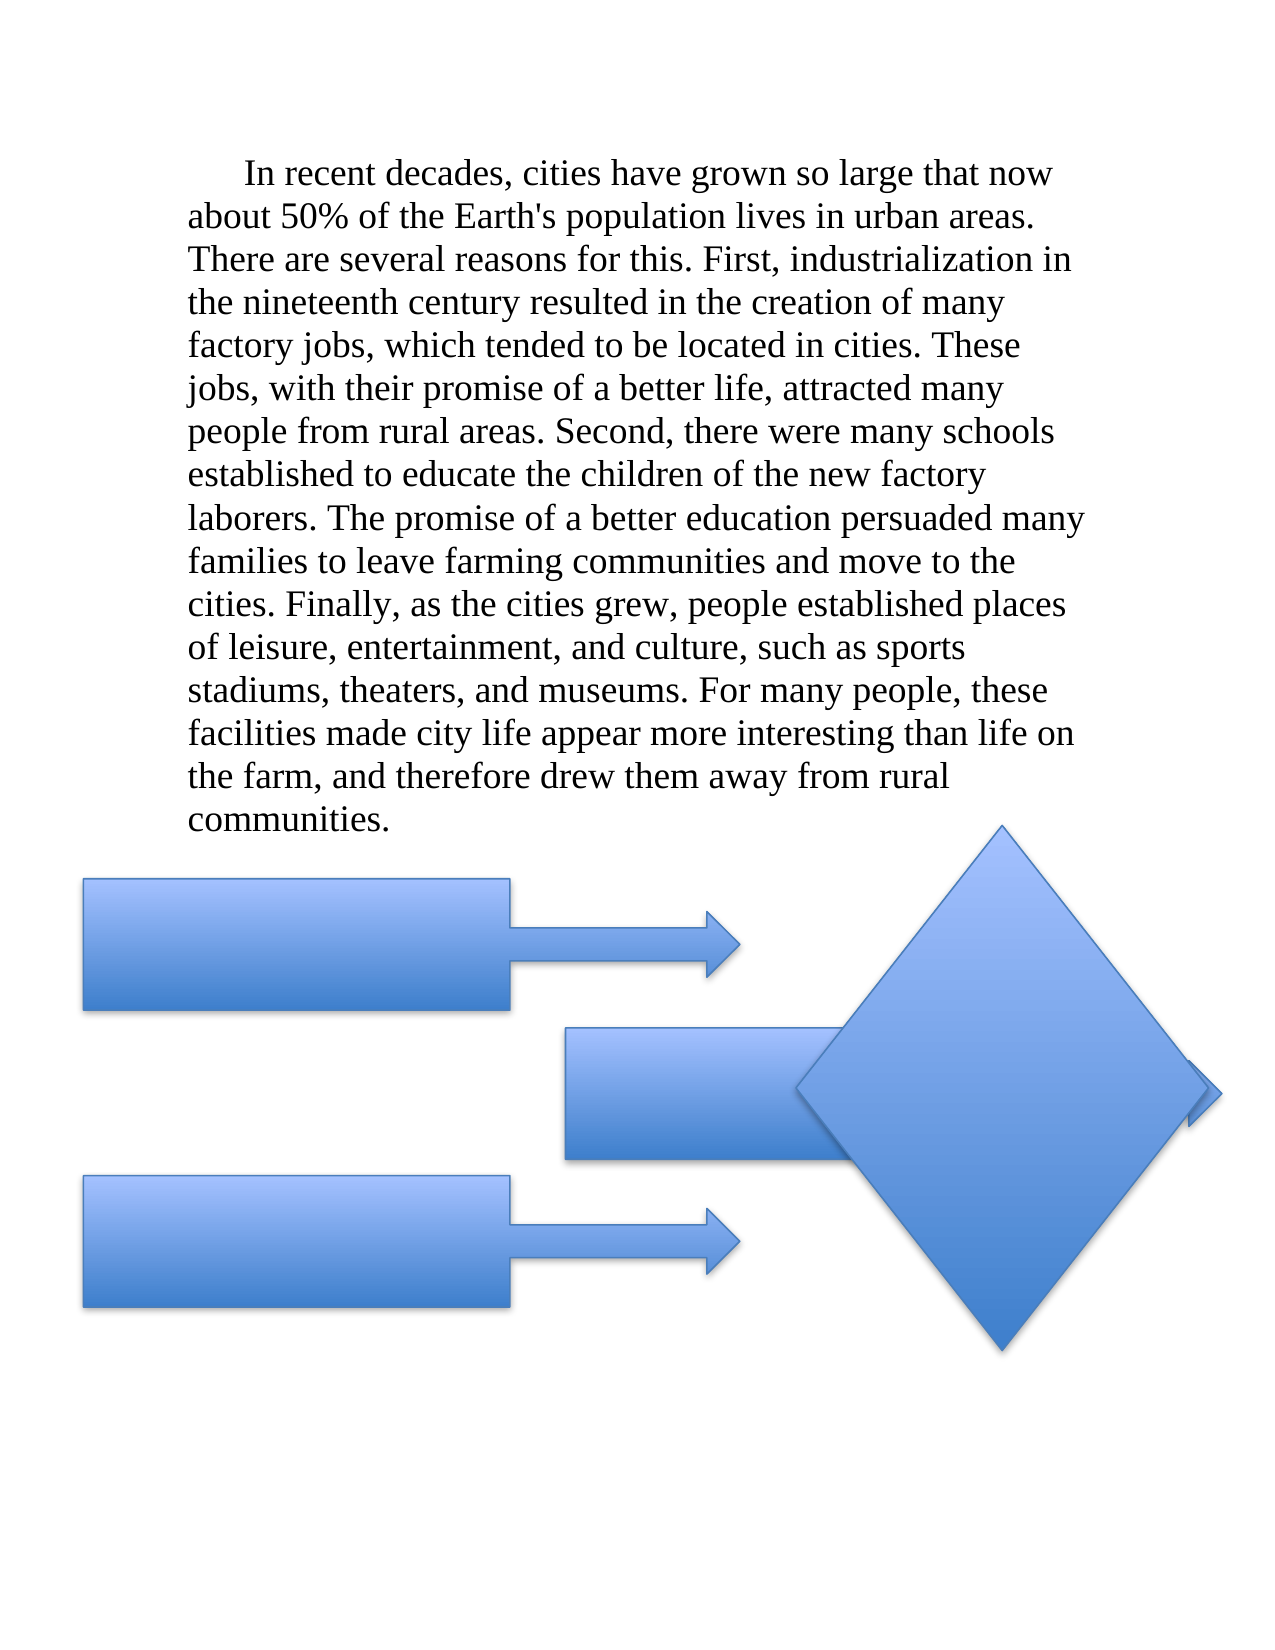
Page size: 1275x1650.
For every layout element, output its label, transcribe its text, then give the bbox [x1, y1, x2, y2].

text In recent decades, cities have grown so large that now about 50% of the Earth's population lives in urban areas. There are several reasons for this. First, industrialization in the nineteenth century resulted in the creation of many factory jobs, which tended to be located in cities. These jobs, with their promise of a better life, attracted many people from rural areas. Second, there were many schools established to educate the children of the new factory laborers. The promise of a better education persuaded many families to leave farming communities and move to the cities. Finally, as the cities grew, people established places of leisure, entertainment, and culture, such as sports stadiums, theaters, and museums. For many people, these facilities made city life appear more interesting than life on the farm, and therefore drew them away from rural communities. [187, 150, 1087, 840]
